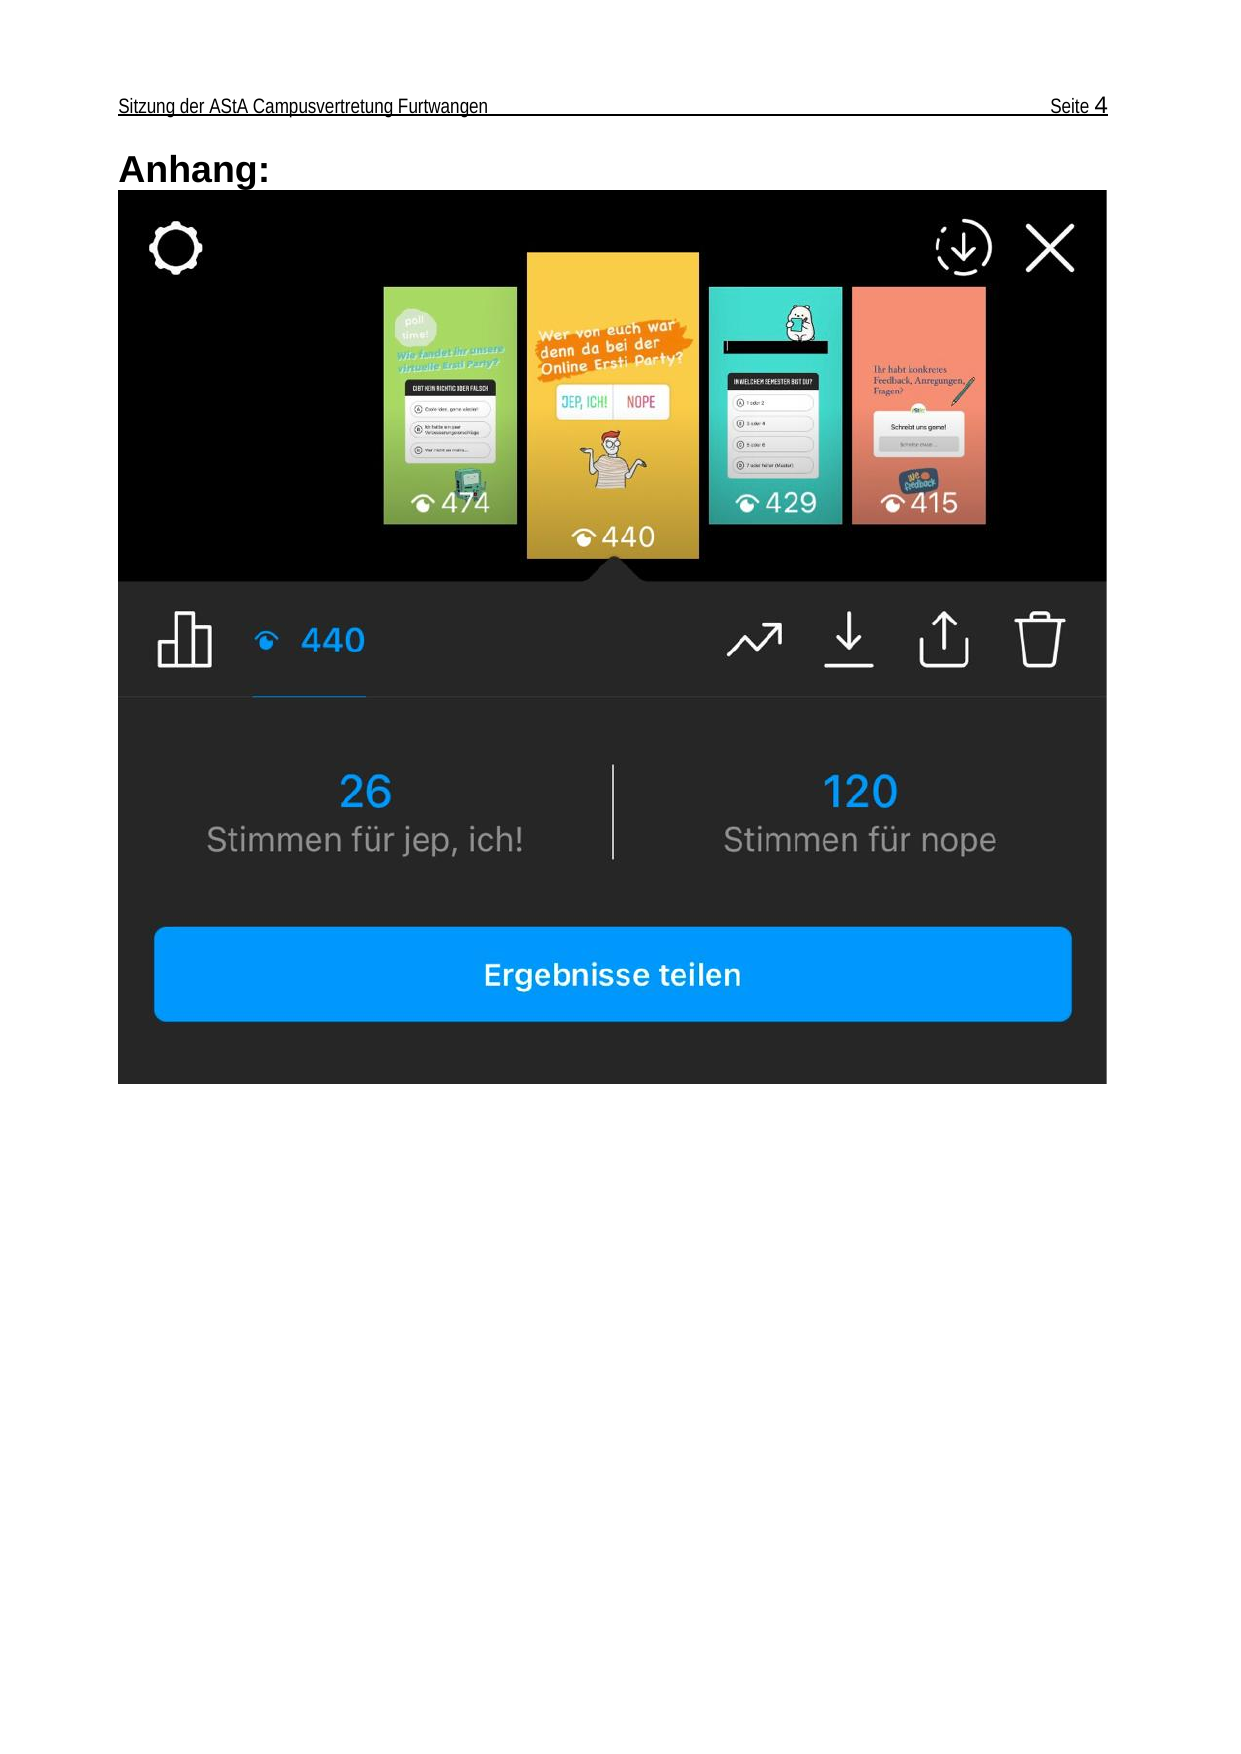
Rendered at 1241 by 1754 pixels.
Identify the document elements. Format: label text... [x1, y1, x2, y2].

picture [118, 190, 1107, 1084]
